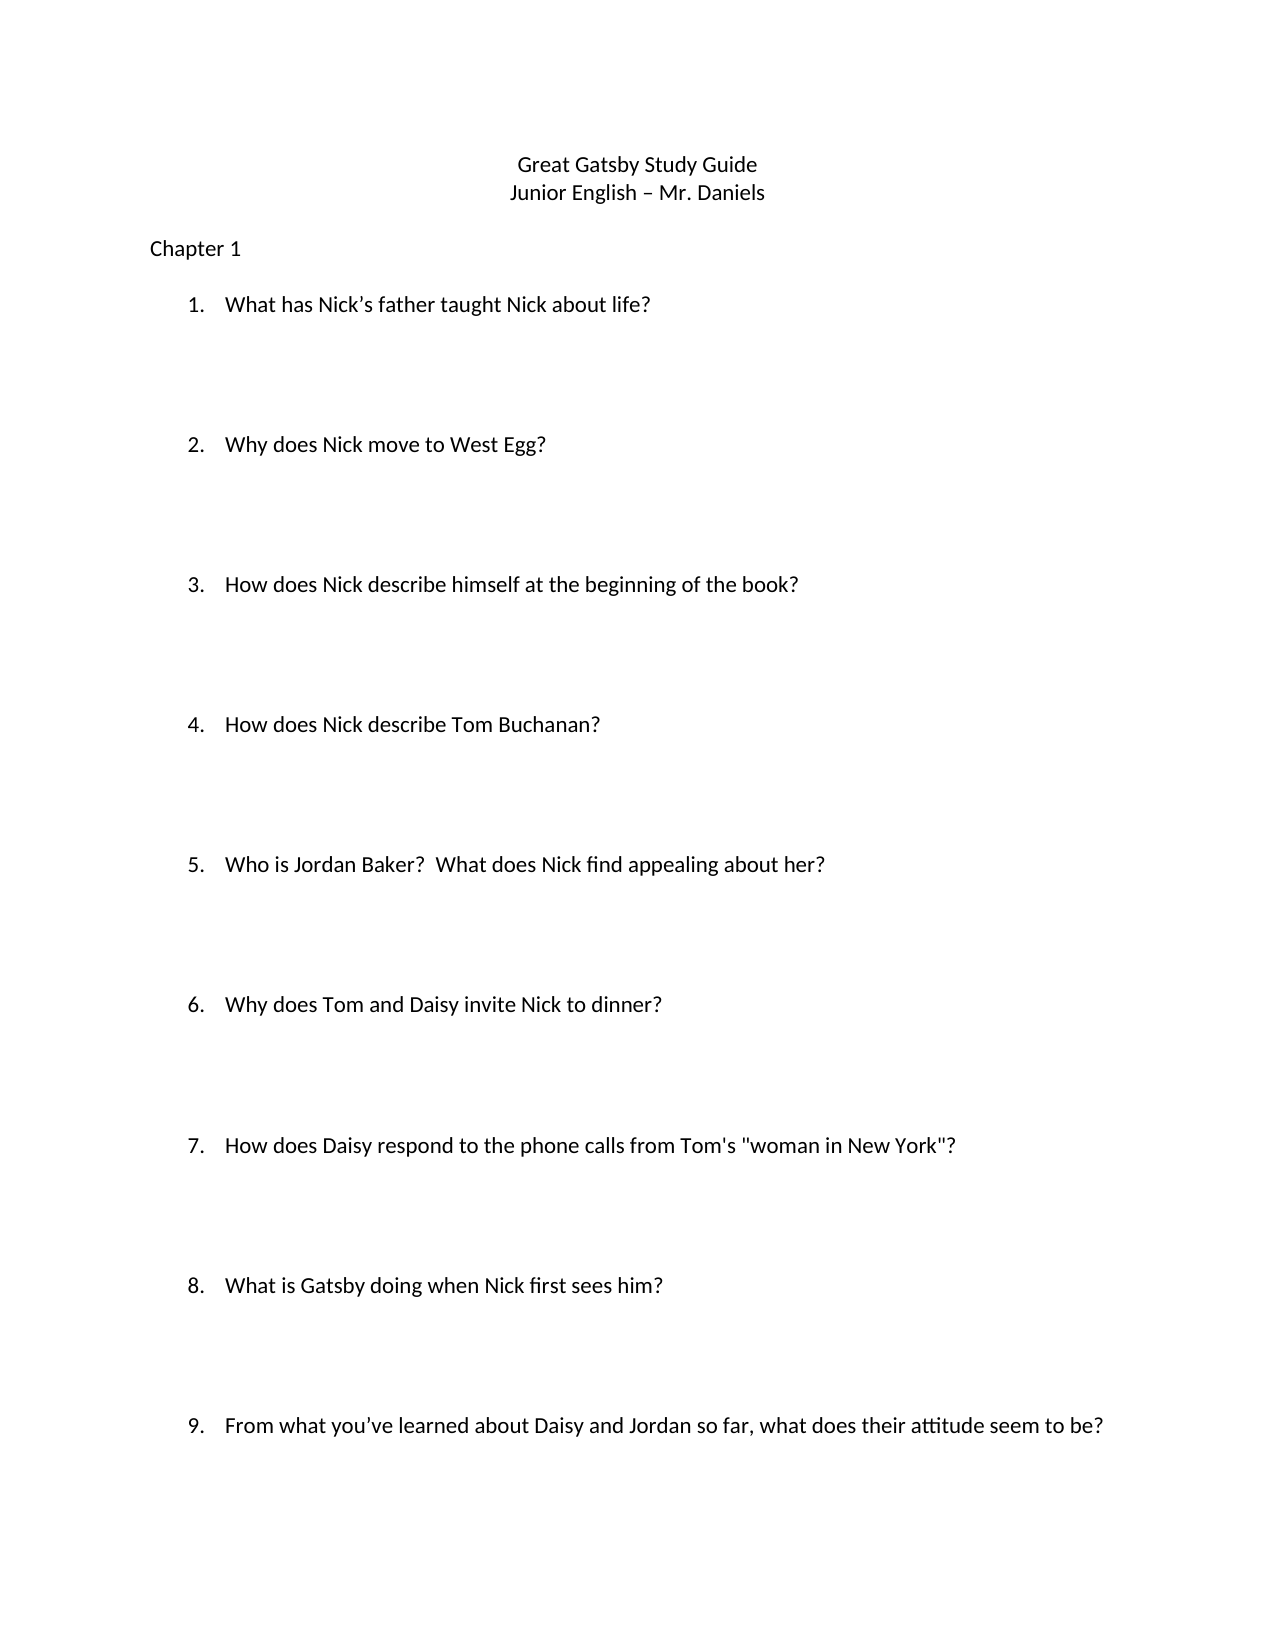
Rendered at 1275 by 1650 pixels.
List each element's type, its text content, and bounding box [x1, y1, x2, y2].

list How does Daisy respond to the phone calls from Tom's "woman in New York"? [187, 1131, 1125, 1159]
list Who is Jordan Baker? What does Nick find appealing about her? [187, 851, 1125, 878]
list What is Gatsby doing when Nick first sees him? [187, 1271, 1125, 1299]
text Junior English – Mr. Daniels [150, 178, 1125, 206]
list Why does Tom and Daisy invite Nick to dinner? [187, 991, 1125, 1019]
list How does Nick describe Tom Buchanan? [187, 710, 1125, 738]
list What has Nick’s father taught Nick about life? [187, 290, 1125, 318]
list How does Nick describe himself at the beginning of the book? [187, 570, 1125, 598]
list From what you’ve learned about Daisy and Jordan so far, what does their attitude seem to be? [187, 1411, 1125, 1439]
text Great Gatsby Study Guide [150, 150, 1125, 178]
list Why does Nick move to West Egg? [187, 430, 1125, 458]
text Chapter 1 [150, 234, 1125, 262]
